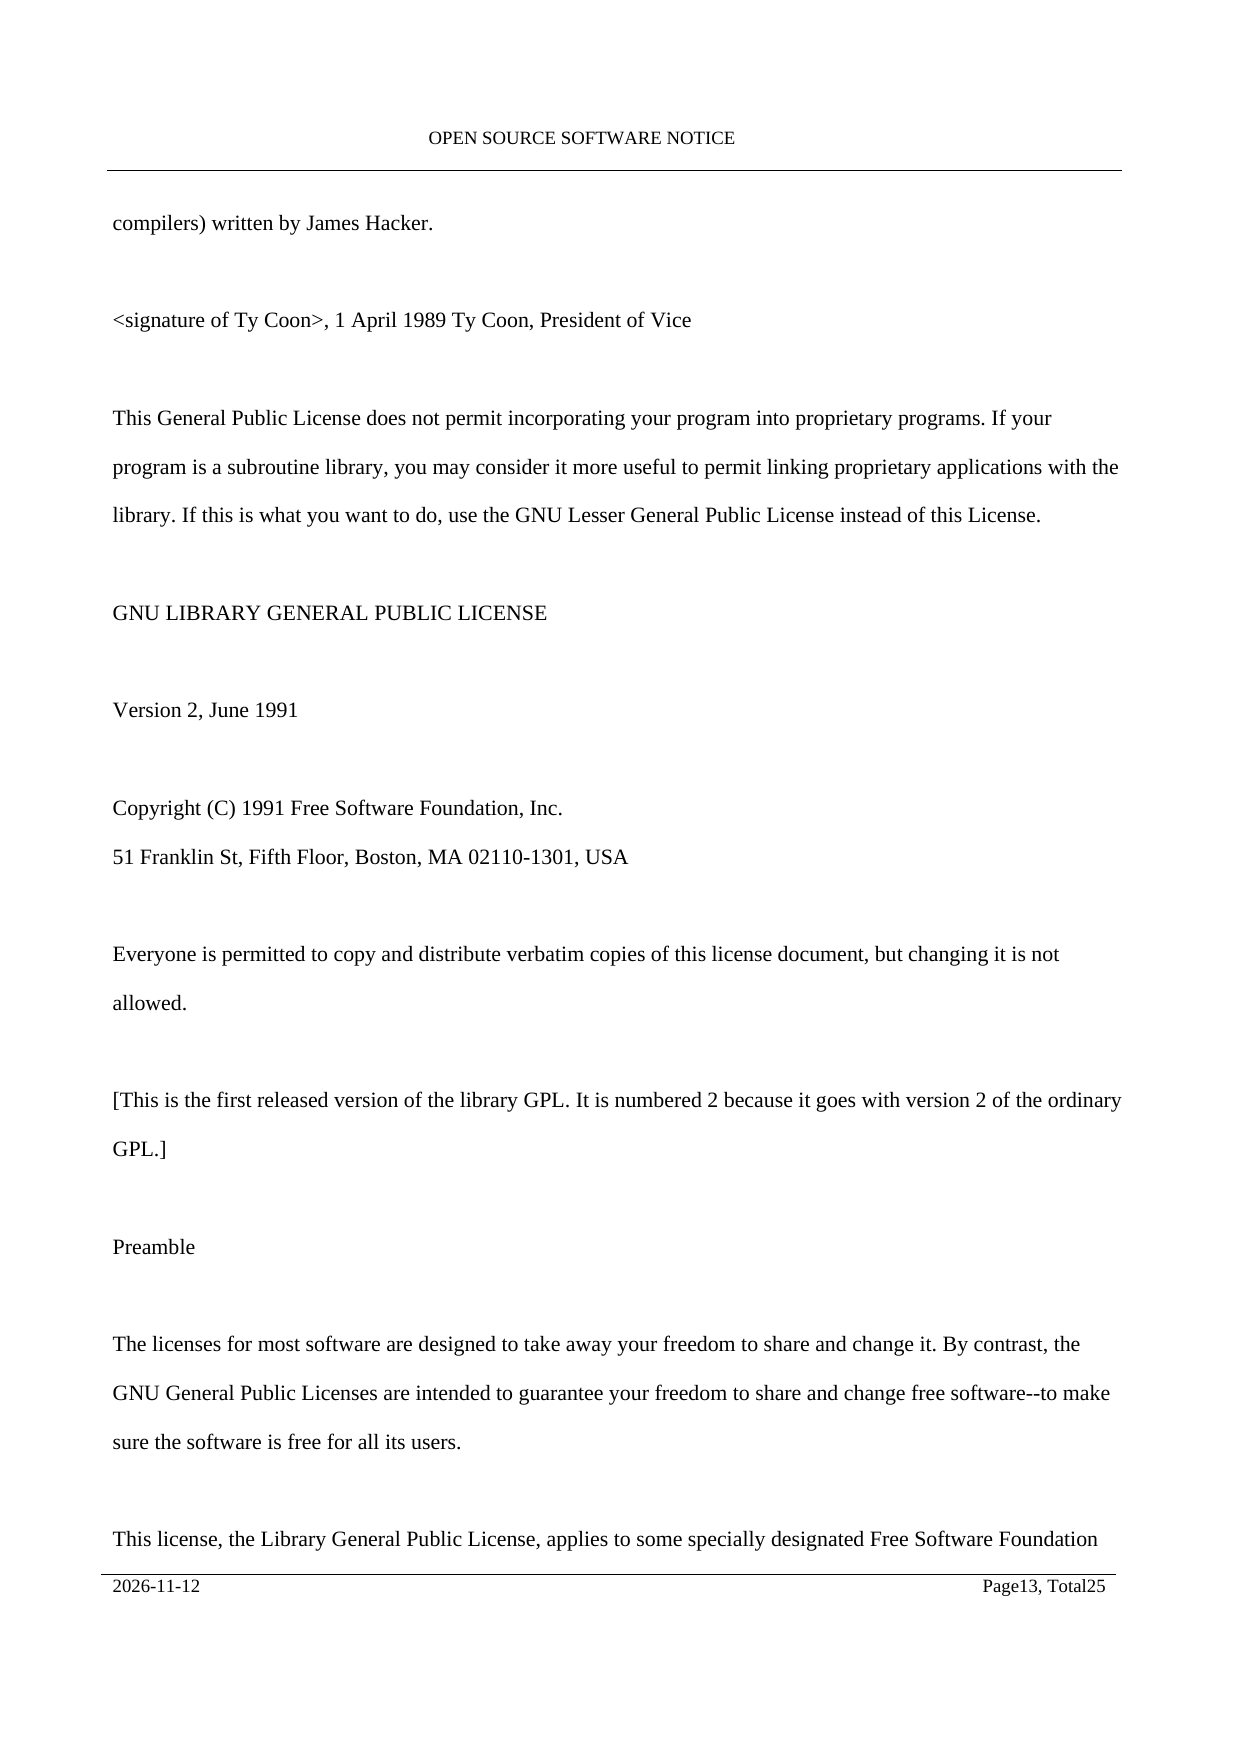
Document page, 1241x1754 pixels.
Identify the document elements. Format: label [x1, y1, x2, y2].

text [112, 206, 1128, 1555]
